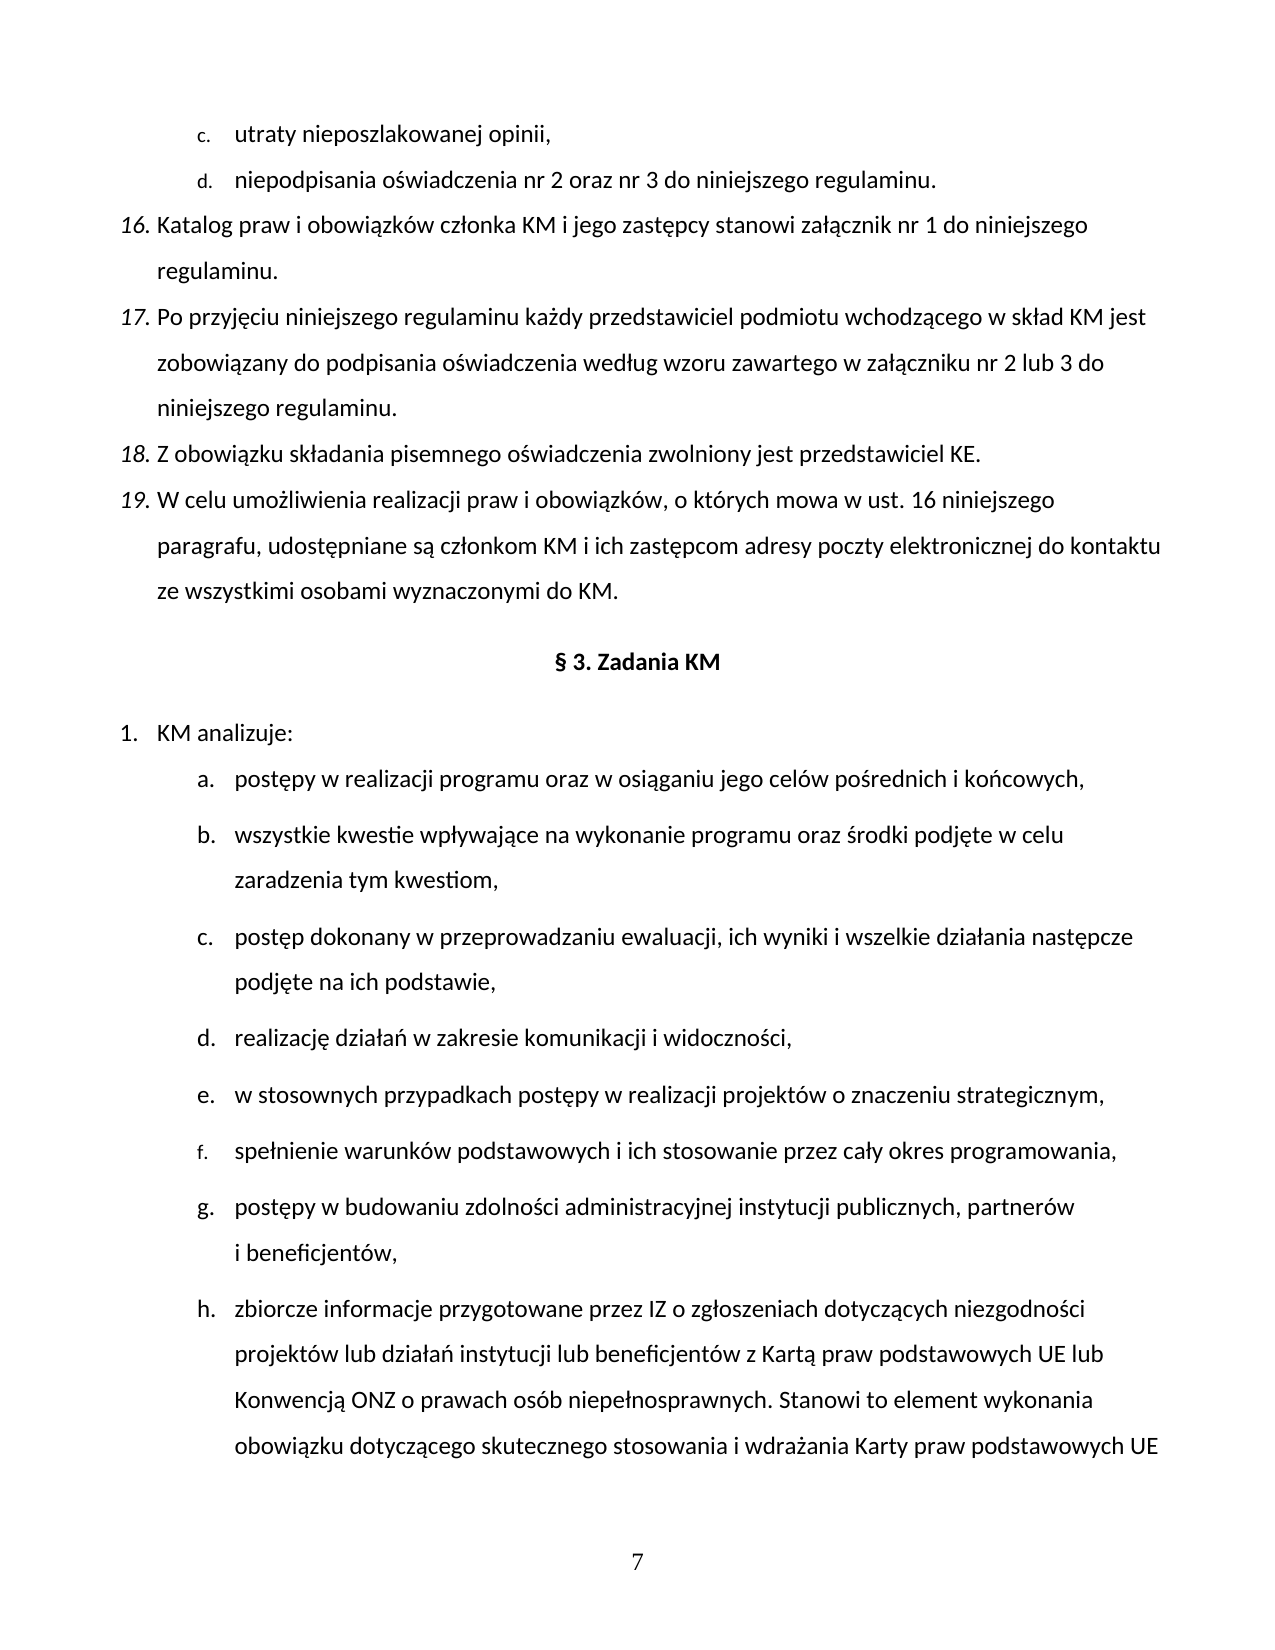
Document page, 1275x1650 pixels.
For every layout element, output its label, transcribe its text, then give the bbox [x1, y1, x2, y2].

list Po przyjęciu niniejszego regulaminu każdy przedstawiciel podmiotu wchodzącego w skład KM jest zobowiązany do podpisania oświadczenia według wzoru zawartego w załączniku nr 2 lub 3 do niniejszego regulaminu. [119, 301, 1162, 423]
list spełnienie warunków podstawowych i ich stosowanie przez cały okres programowania, [197, 1135, 1162, 1165]
list postępy w realizacji programu oraz w osiąganiu jego celów pośrednich i końcowych, [197, 763, 1162, 793]
subtitle § 3. Zadania KM [112, 646, 1162, 677]
list W celu umożliwienia realizacji praw i obowiązków, o których mowa w ust. 16 niniejszego paragrafu, udostępniane są członkom KM i ich zastępcom adresy poczty elektronicznej do kontaktu ze wszystkimi osobami wyznaczonymi do KM. [119, 484, 1162, 606]
list KM analizuje: [119, 717, 1162, 747]
list postęp dokonany w przeprowadzaniu ewaluacji, ich wyniki i wszelkie działania następcze podjęte na ich podstawie, [197, 921, 1162, 997]
list w stosownych przypadkach postępy w realizacji projektów o znaczeniu strategicznym, [197, 1079, 1162, 1109]
list Katalog praw i obowiązków członka KM i jego zastępcy stanowi załącznik nr 1 do niniejszego regulaminu. [119, 210, 1162, 286]
list Z obowiązku składania pisemnego oświadczenia zwolniony jest przedstawiciel KE. [119, 438, 1162, 469]
list niepodpisania oświadczenia nr 2 oraz nr 3 do niniejszego regulaminu. [197, 164, 1162, 194]
list utraty nieposzlakowanej opinii, [197, 118, 1162, 149]
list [197, 1293, 1162, 1461]
list wszystkie kwestie wpływające na wykonanie programu oraz środki podjęte w celu zaradzenia tym kwestiom, [197, 819, 1162, 895]
list realizację działań w zakresie komunikacji i widoczności, [197, 1023, 1162, 1053]
list postępy w budowaniu zdolności administracyjnej instytucji publicznych, partnerów i beneficjentów, [197, 1191, 1162, 1267]
